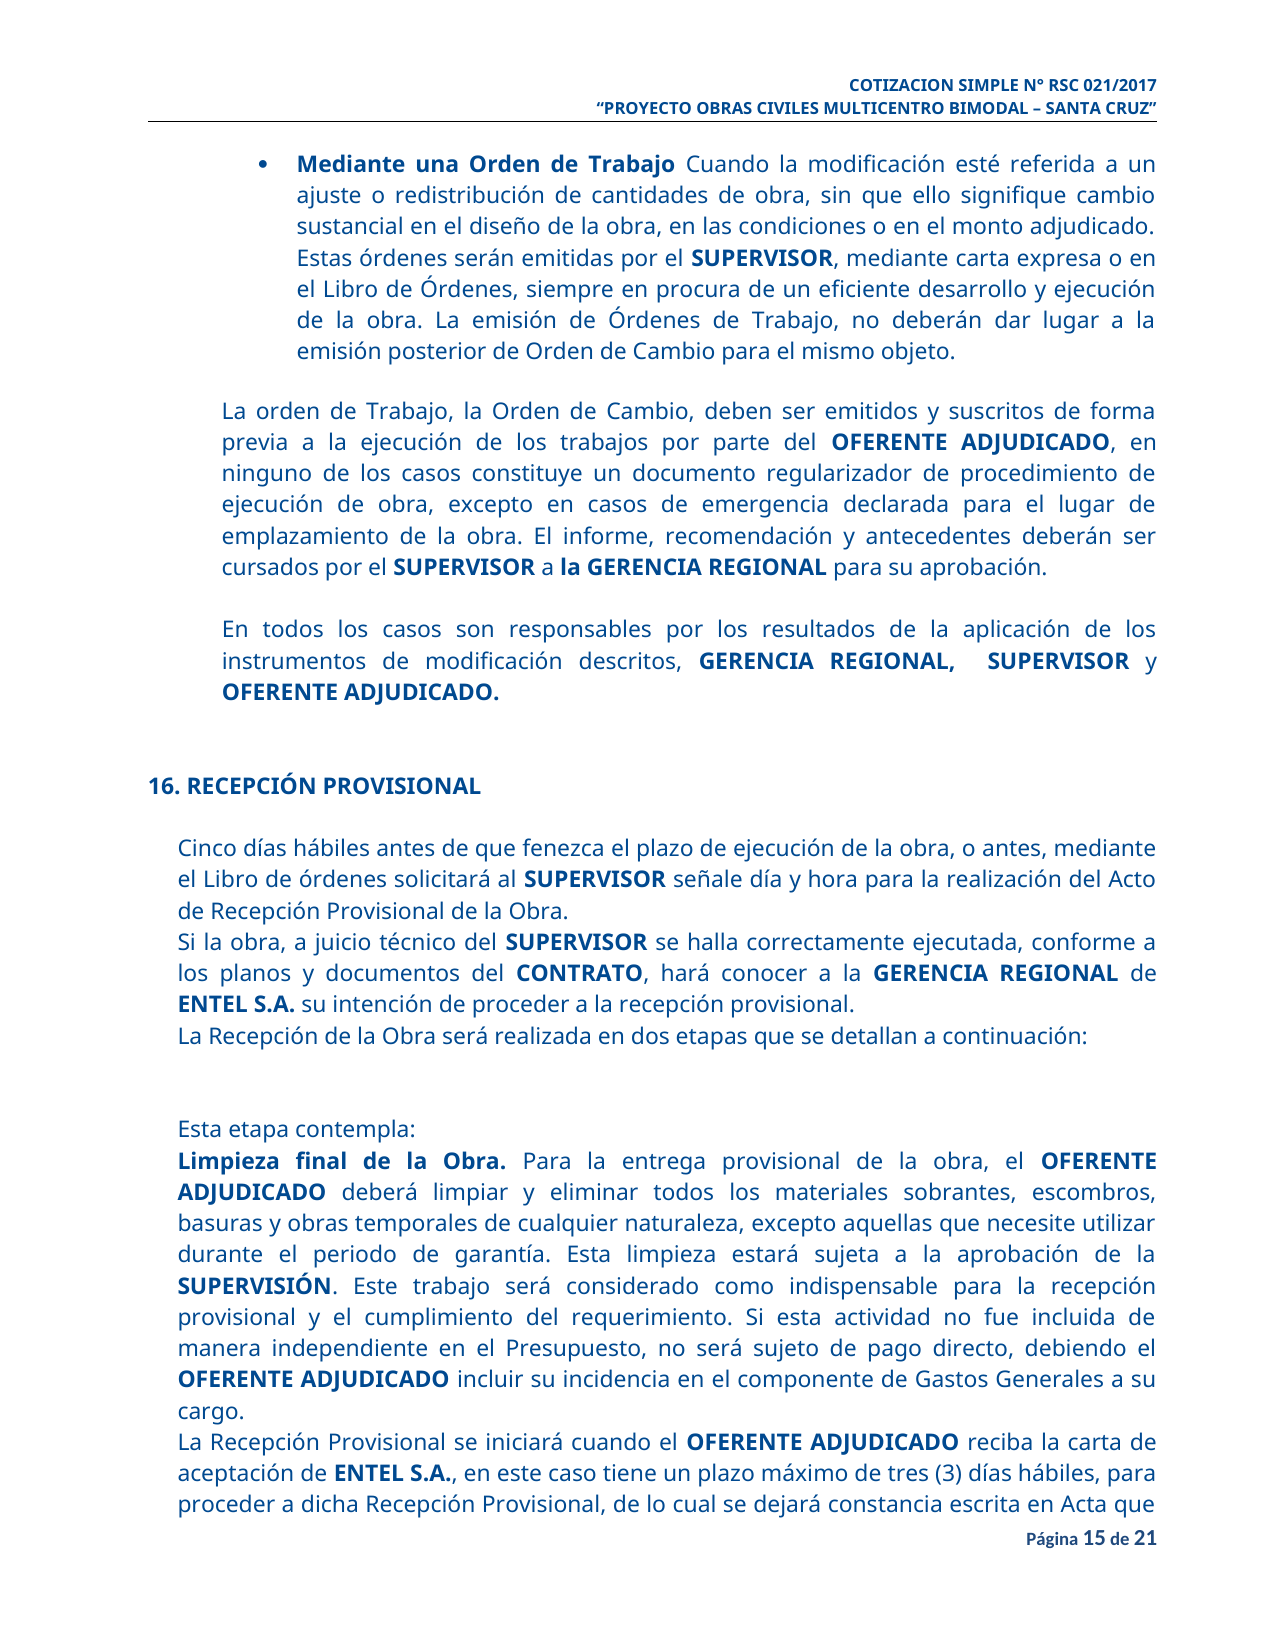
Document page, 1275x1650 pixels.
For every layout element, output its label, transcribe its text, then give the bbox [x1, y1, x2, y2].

text La orden de Trabajo, la Orden de Cambio, deben ser emitidos y suscritos de forma previa a la ejecución de los trabajos por parte del OFERENTE ADJUDICADO, en ninguno de los casos constituye un documento regularizador de procedimiento de ejecución de obra, excepto en casos de emergencia declarada para el lugar de emplazamiento de la obra. El informe, recomendación y antecedentes deberán ser cursados por el SUPERVISOR a la GERENCIA REGIONAL para su aprobación. [221, 394, 1157, 582]
text La Recepción de la Obra será realizada en dos etapas que se detallan a continuación: [177, 1019, 1157, 1051]
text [177, 1426, 1157, 1519]
text Si la obra, a juicio técnico del SUPERVISOR se halla correctamente ejecutada, conforme a los planos y documentos del CONTRATO, hará conocer a la GERENCIA REGIONAL de ENTEL S.A. su intención de proceder a la recepción provisional. [177, 926, 1157, 1019]
text Limpieza final de la Obra. Para la entrega provisional de la obra, el OFERENTE ADJUDICADO deberá limpiar y eliminar todos los materiales sobrantes, escombros, basuras y obras temporales de cualquier naturaleza, excepto aquellas que necesite utilizar durante el periodo de garantía. Esta limpieza estará sujeta a la aprobación de la SUPERVISIÓN. Este trabajo será considerado como indispensable para la recepción provisional y el cumplimiento del requerimiento. Si esta actividad no fue incluida de manera independiente en el Presupuesto, no será sujeto de pago directo, debiendo el OFERENTE ADJUDICADO incluir su incidencia en el componente de Gastos Generales a su cargo. [177, 1144, 1157, 1426]
list Mediante una Orden de Trabajo Cuando la modificación esté referida a un ajuste o redistribución de cantidades de obra, sin que ello signifique cambio sustancial en el diseño de la obra, en las condiciones o en el monto adjudicado. Estas órdenes serán emitidas por el SUPERVISOR, mediante carta expresa o en el Libro de Órdenes, siempre en procura de un eficiente desarrollo y ejecución de la obra. La emisión de Órdenes de Trabajo, no deberán dar lugar a la emisión posterior de Orden de Cambio para el mismo objeto. [259, 148, 1157, 367]
text En todos los casos son responsables por los resultados de la aplicación de los instrumentos de modificación descritos, GERENCIA REGIONAL, SUPERVISOR y OFERENTE ADJUDICADO. [222, 613, 1157, 707]
text Cinco días hábiles antes de que fenezca el plazo de ejecución de la obra, o antes, mediante el Libro de órdenes solicitará al SUPERVISOR señale día y hora para la realización del Acto de Recepción Provisional de la Obra. [177, 832, 1157, 926]
text 16. RECEPCIÓN PROVISIONAL [148, 769, 1157, 801]
text Esta etapa contempla: [177, 1113, 1157, 1144]
